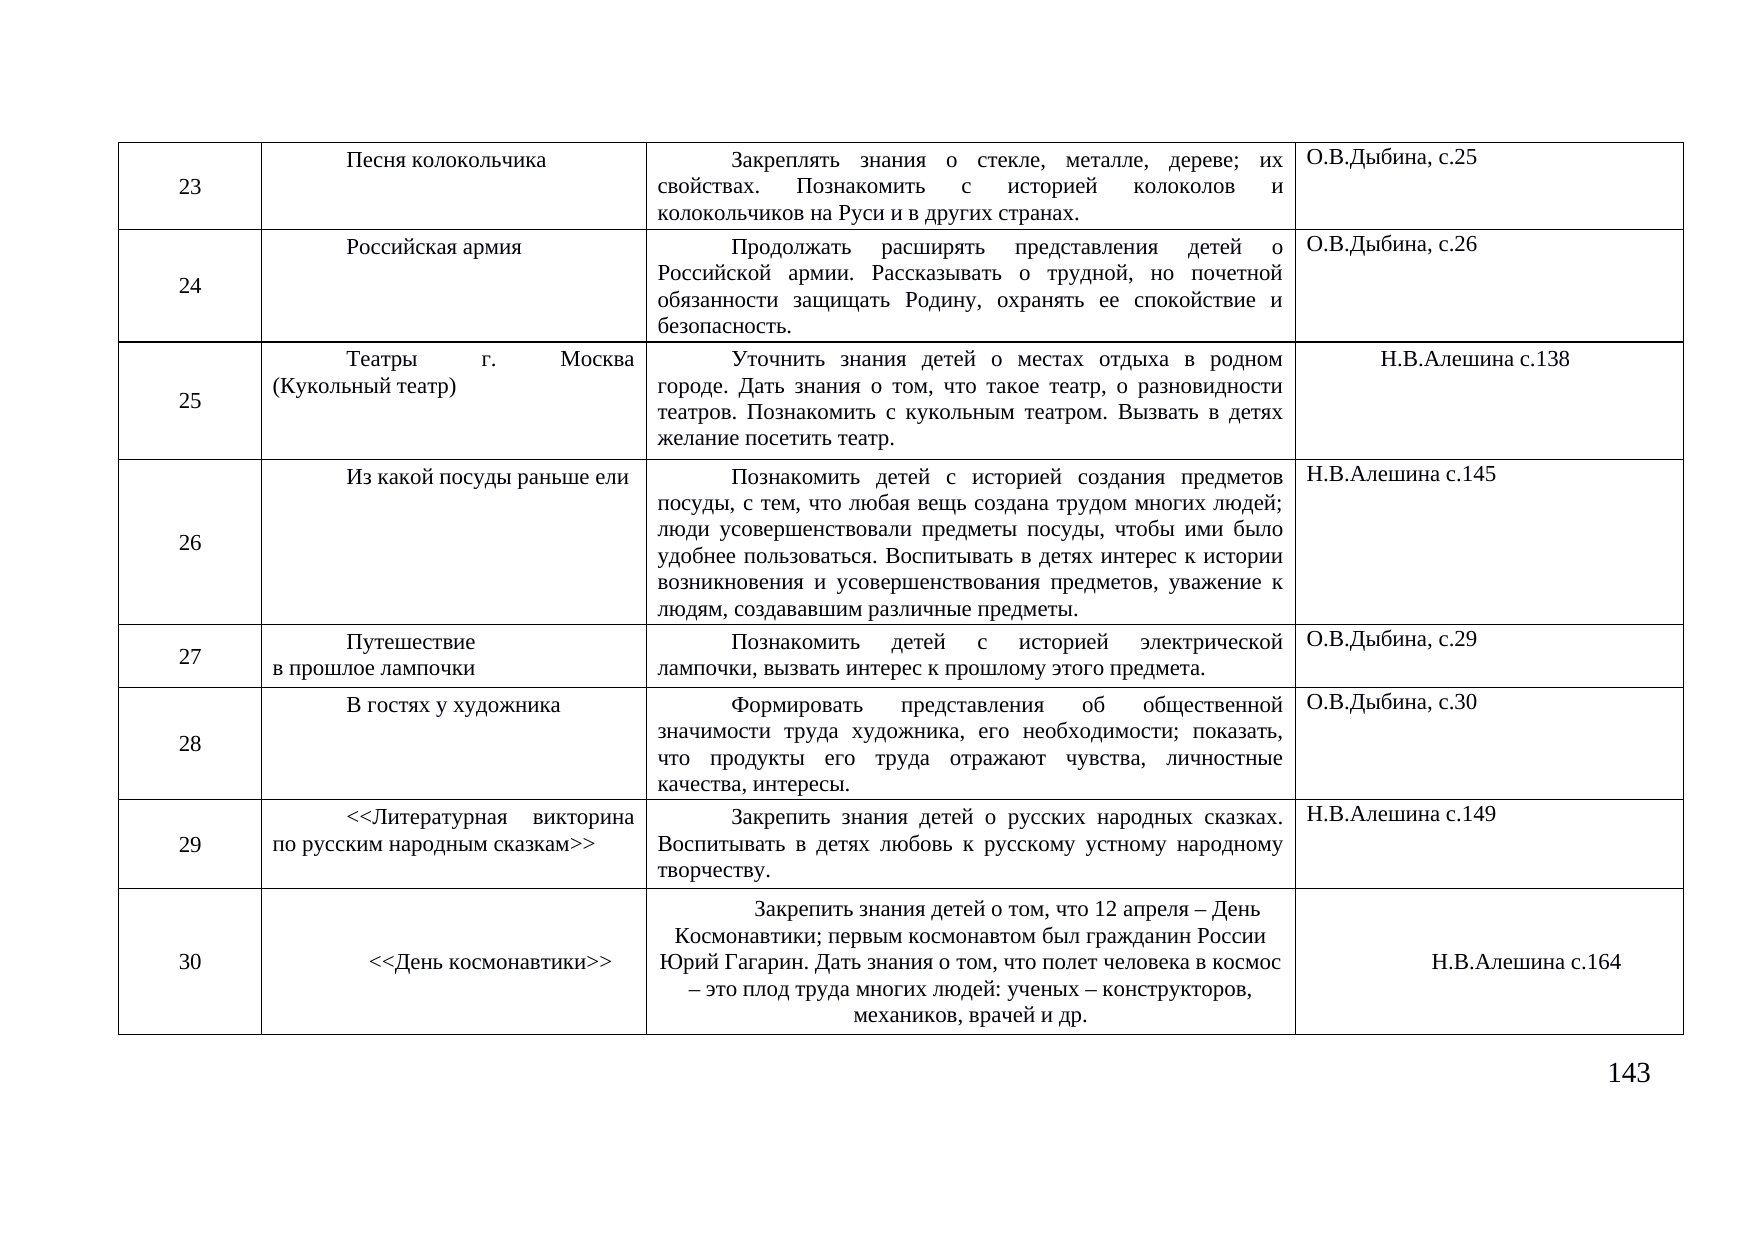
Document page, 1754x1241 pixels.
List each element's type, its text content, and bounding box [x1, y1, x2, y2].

table_cell 28 [119, 688, 261, 799]
table_cell 25 [119, 343, 261, 459]
table_cell 30 [119, 889, 261, 1034]
table_cell О.В.Дыбина, с.30 [1296, 688, 1683, 799]
table_cell Продолжать расширять представления детей о Российской армии. Рассказывать о трудной, но почетной обязанности защищать Родину, охранять ее спокойствие и безопасность. [647, 230, 1295, 341]
table_cell Закрепить знания детей о русских народных сказках. Воспитывать в детях любовь к русскому устному народному творчеству. [647, 800, 1295, 887]
table_cell 27 [119, 625, 261, 687]
table_cell О.В.Дыбина, с.26 [1296, 230, 1683, 341]
table_cell 23 [119, 143, 261, 229]
table_cell Закрепить знания детей о том, что 12 апреля – День Космонавтики; первым космонавтом был гражданин России Юрий Гагарин. Дать знания о том, что полет человека в космос – это плод труда многих людей: ученых – конструкторов, механиков, врачей и др. [647, 889, 1295, 1034]
table_cell В гостях у художника [262, 688, 646, 799]
table_cell 26 [119, 460, 261, 624]
table_cell Познакомить детей с историей создания предметов посуды, с тем, что любая вещь создана трудом многих людей; люди усовершенствовали предметы посуды, чтобы ими было удобнее пользоваться. Воспитывать в детях интерес к истории возникновения и усовершенствования предметов, уважение к людям, создававшим различные предметы. [647, 460, 1295, 624]
table_cell О.В.Дыбина, с.25 [1296, 143, 1683, 229]
table_cell Н.В.Алешина с.164 [1296, 889, 1683, 1034]
table_cell Н.В.Алешина с.145 [1296, 460, 1683, 624]
table_cell <<Литературная викторина по русским народным сказкам>> [262, 800, 646, 887]
table_cell Н.В.Алешина с.149 [1296, 800, 1683, 887]
table_cell О.В.Дыбина, с.29 [1296, 625, 1683, 687]
table_cell Песня колокольчика [262, 143, 646, 229]
table_cell 24 [119, 230, 261, 341]
table_cell <<День космонавтики>> [262, 889, 646, 1034]
table_cell Формировать представления об общественной значимости труда художника, его необходимости; показать, что продукты его труда отражают чувства, личностные качества, интересы. [647, 688, 1295, 799]
table_cell Путешествие в прошлое лампочки [262, 625, 646, 687]
table_cell Российская армия [262, 230, 646, 341]
table_cell Из какой посуды раньше ели [262, 460, 646, 624]
table_cell Уточнить знания детей о местах отдыха в родном городе. Дать знания о том, что такое театр, о разновидности театров. Познакомить с кукольным театром. Вызвать в детях желание посетить театр. [647, 343, 1295, 459]
table_cell 29 [119, 800, 261, 887]
table_cell Театры г. Москва (Кукольный театр) [262, 343, 646, 459]
table_cell Н.В.Алешина с.138 [1296, 343, 1683, 459]
table_cell Закреплять знания о стекле, металле, дереве; их свойствах. Познакомить с историей колоколов и колокольчиков на Руси и в других странах. [647, 143, 1295, 229]
table_cell Познакомить детей с историей электрической лампочки, вызвать интерес к прошлому этого предмета. [647, 625, 1295, 687]
